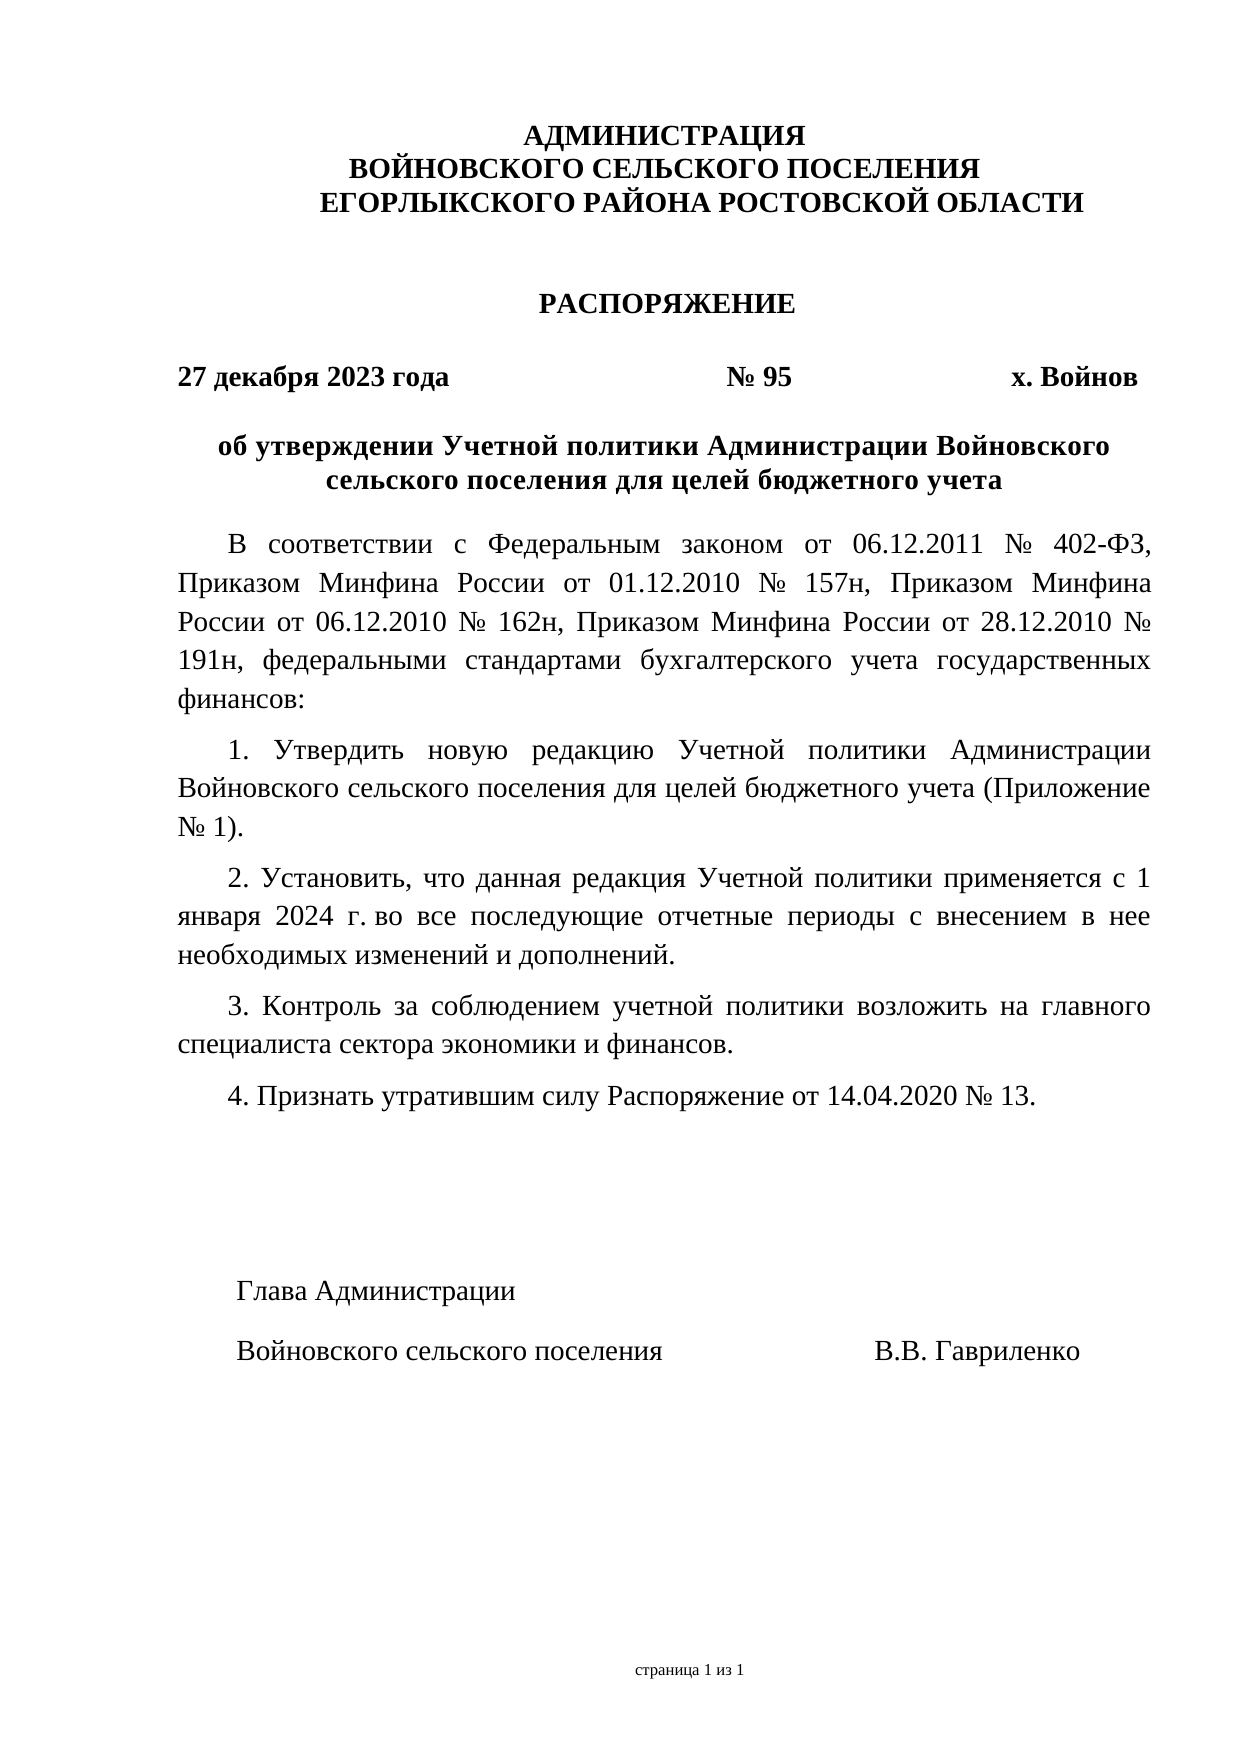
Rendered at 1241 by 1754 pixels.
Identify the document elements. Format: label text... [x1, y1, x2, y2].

text Войновского сельского поселения В.В. Гавриленко [177, 1333, 1152, 1366]
text Глава Администрации [177, 1273, 1152, 1307]
text РАСПОРЯЖЕНИЕ [179, 286, 1152, 319]
title об утверждении Учетной политики Администрации Войновского сельского поселения для целей бюджетного учета [177, 428, 1152, 495]
text 1. Утвердить новую редакцию Учетной политики Администрации Войновского сельского поселения для целей бюджетного учета (Приложение № 1). [177, 732, 1152, 842]
text 2. Установить, что данная редакция Учетной политики применяется с 1 января 2024 г. во все последующие отчетные периоды с внесением в нее необходимых изменений и дополнений. [177, 860, 1152, 971]
text 27 декабря 2023 года № 95 х. Войнов [177, 353, 1152, 394]
text 4. Признать утратившим силу Распоряжение от 14.04.2020 № 13. [177, 1078, 1152, 1111]
text ВОЙНОВСКОГО СЕЛЬСКОГО ПОСЕЛЕНИЯ [177, 152, 1152, 185]
text АДМИНИСТРАЦИЯ [177, 118, 1152, 152]
text ЕГОРЛЫКСКОГО РАЙОНА РОСТОВСКОЙ ОБЛАСТИ [177, 185, 1152, 219]
text 3. Контроль за соблюдением учетной политики возложить на главного специалиста сектора экономики и финансов. [177, 988, 1152, 1060]
text В соответствии с Федеральным законом от 06.12.2011 № 402-ФЗ, Приказом Минфина России от 01.12.2010 № 157н, Приказом Минфина России от 06.12.2010 № 162н, Приказом Минфина России от 28.12.2010 № 191н, федеральными стандартами бухгалтерского учета государственных финансов: [177, 527, 1152, 714]
